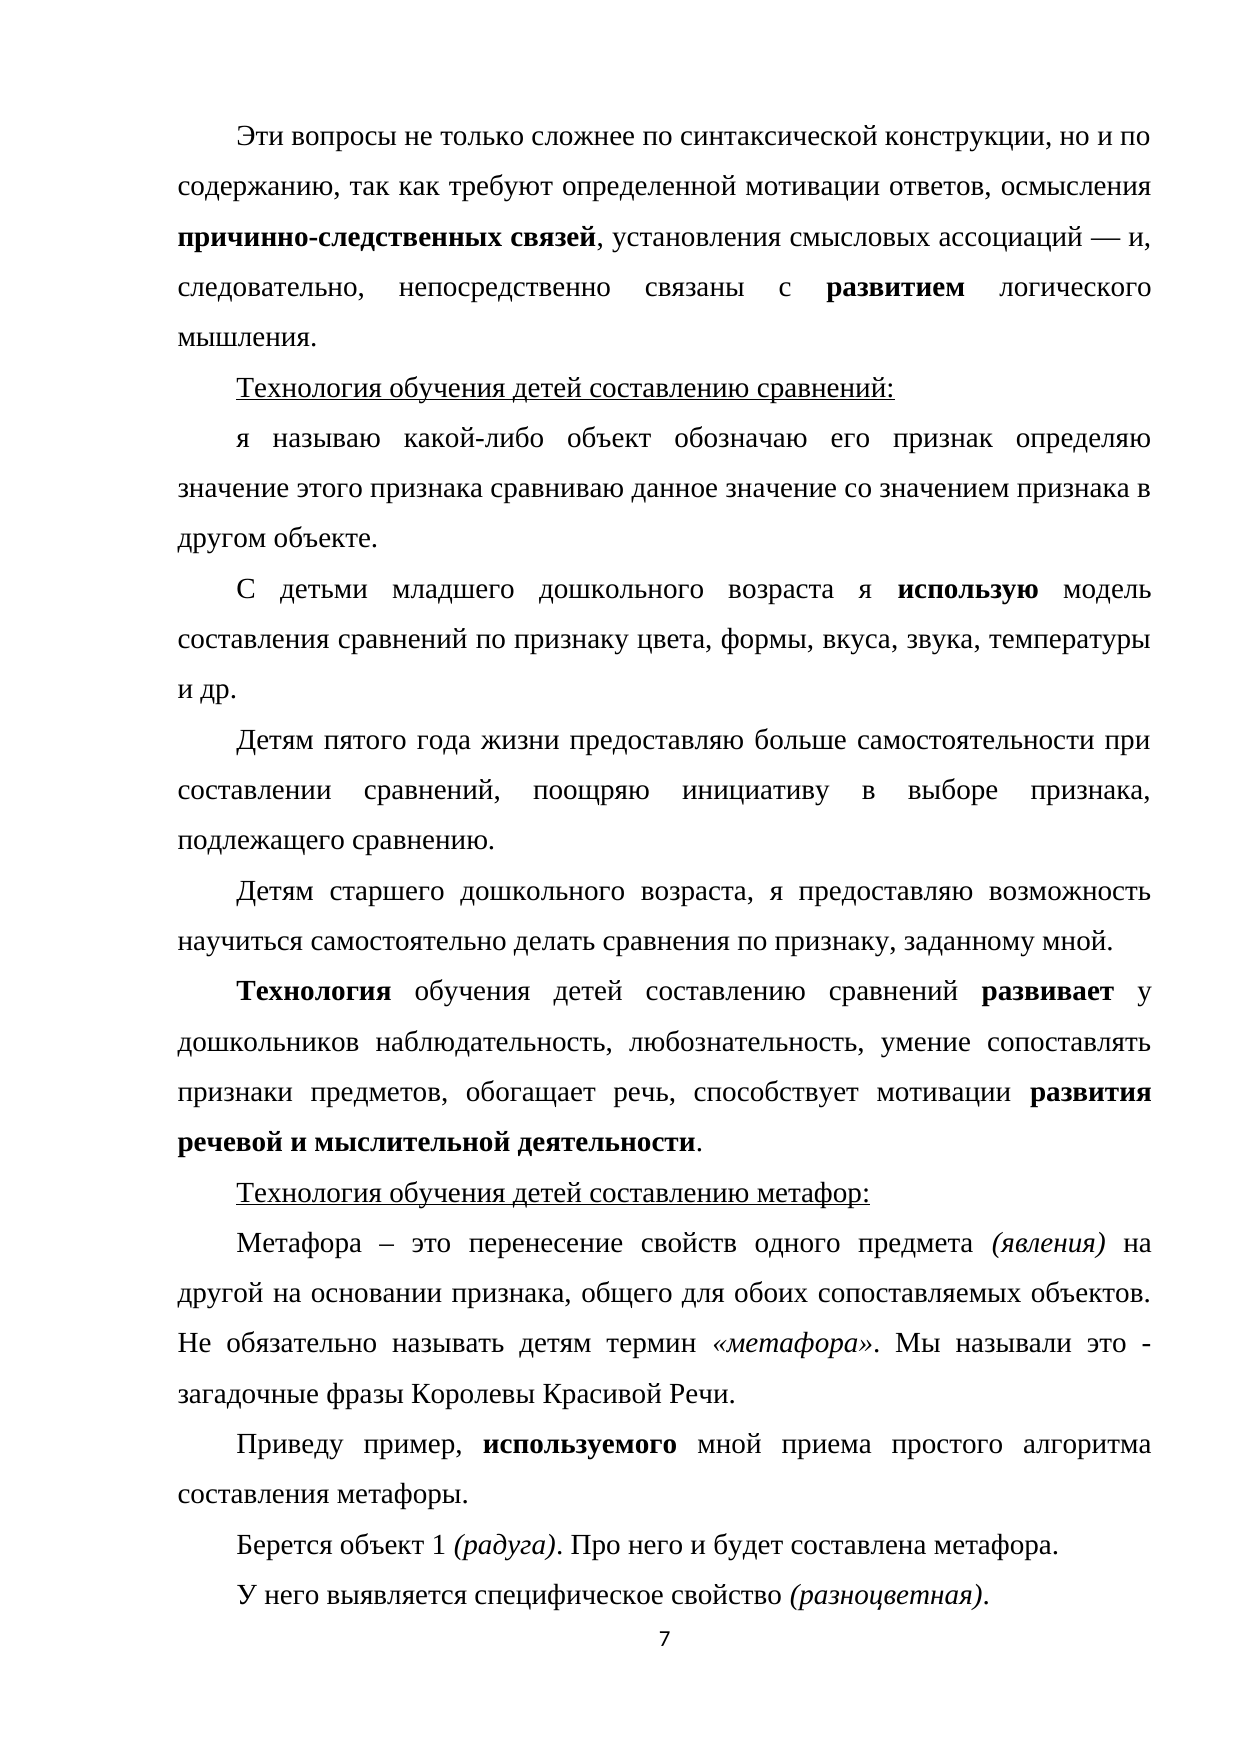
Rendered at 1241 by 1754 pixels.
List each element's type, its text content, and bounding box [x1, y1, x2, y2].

text Метафора – это перенесение свойств одного предмета (явления) на другой на основании признака, общего для обоих сопоставляемых объектов. Не обязательно называть детям термин «метафора». Мы называли это - загадочные фразы Королевы Краcивой Речи. [177, 1225, 1152, 1409]
text Технология обучения детей составлению сравнений развивает у дошкольников наблюдательность, любознательность, умение сопоставлять признаки предметов, обогащает речь, способствует мотивации развития речевой и мыслительной деятельности. [177, 973, 1152, 1158]
text С детьми младшего дошкольного возраста я использую модель составления сравнений по признаку цвета, формы, вкуса, звука, температуры и др. [177, 571, 1152, 705]
text Технология обучения детей составлению сравнений: [177, 370, 1152, 403]
text У него выявляется специфическое свойство (разноцветная). [177, 1577, 1152, 1611]
text Приведу пример, используемого мной приема простого алгоритма составления метафоры. [177, 1426, 1152, 1510]
text Технология обучения детей составлению метафор: [177, 1175, 1152, 1208]
text Детям пятого года жизни предоставляю больше самоcтоятельности при соcтавлении сравнений, поощряю инициативу в выборе признака, подлежащего сравнению. [177, 722, 1152, 856]
text Детям старшего дошкольного возраста, я предоставляю возможность научиться самоcтоятельно делать cравнения по признаку, заданному мной. [177, 873, 1152, 957]
text я называю какой-либо объект обозначаю его признак определяю значение этого признака сравниваю данное значение со значением признака в другом объекте. [177, 420, 1152, 554]
text Эти вопросы не только сложнее по синтаксичеcкой конструкции, но и по содержанию, так как требуют определенной мотивaции ответов, осмысления причинно-следственных связей, установления смысловых ассоциаций — и, следовательно, непосредственно связаны с развитием логического мышления. [177, 118, 1152, 353]
text Берется объект 1 (радуга). Про него и будет составлена метафора. [177, 1527, 1152, 1560]
